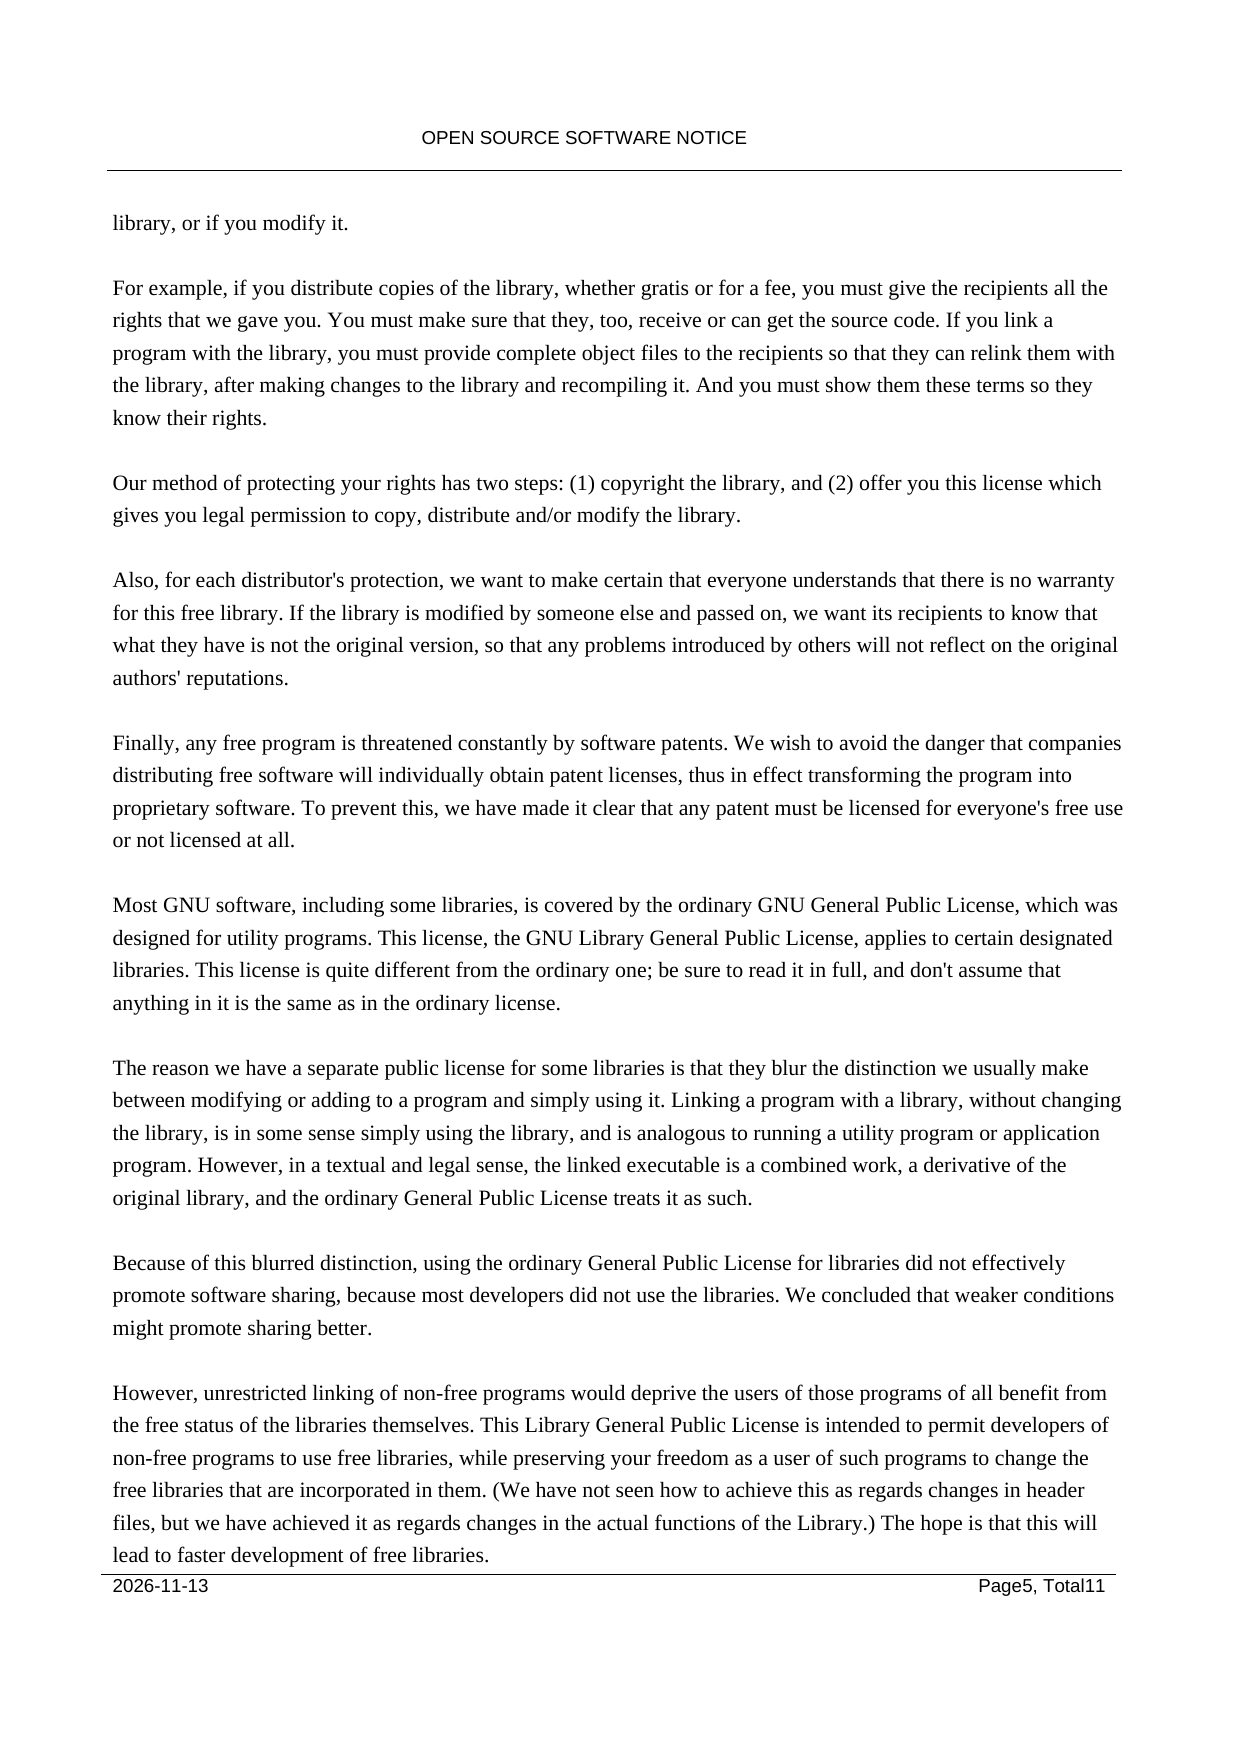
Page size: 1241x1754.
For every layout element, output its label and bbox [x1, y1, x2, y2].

text [112, 206, 1128, 1571]
